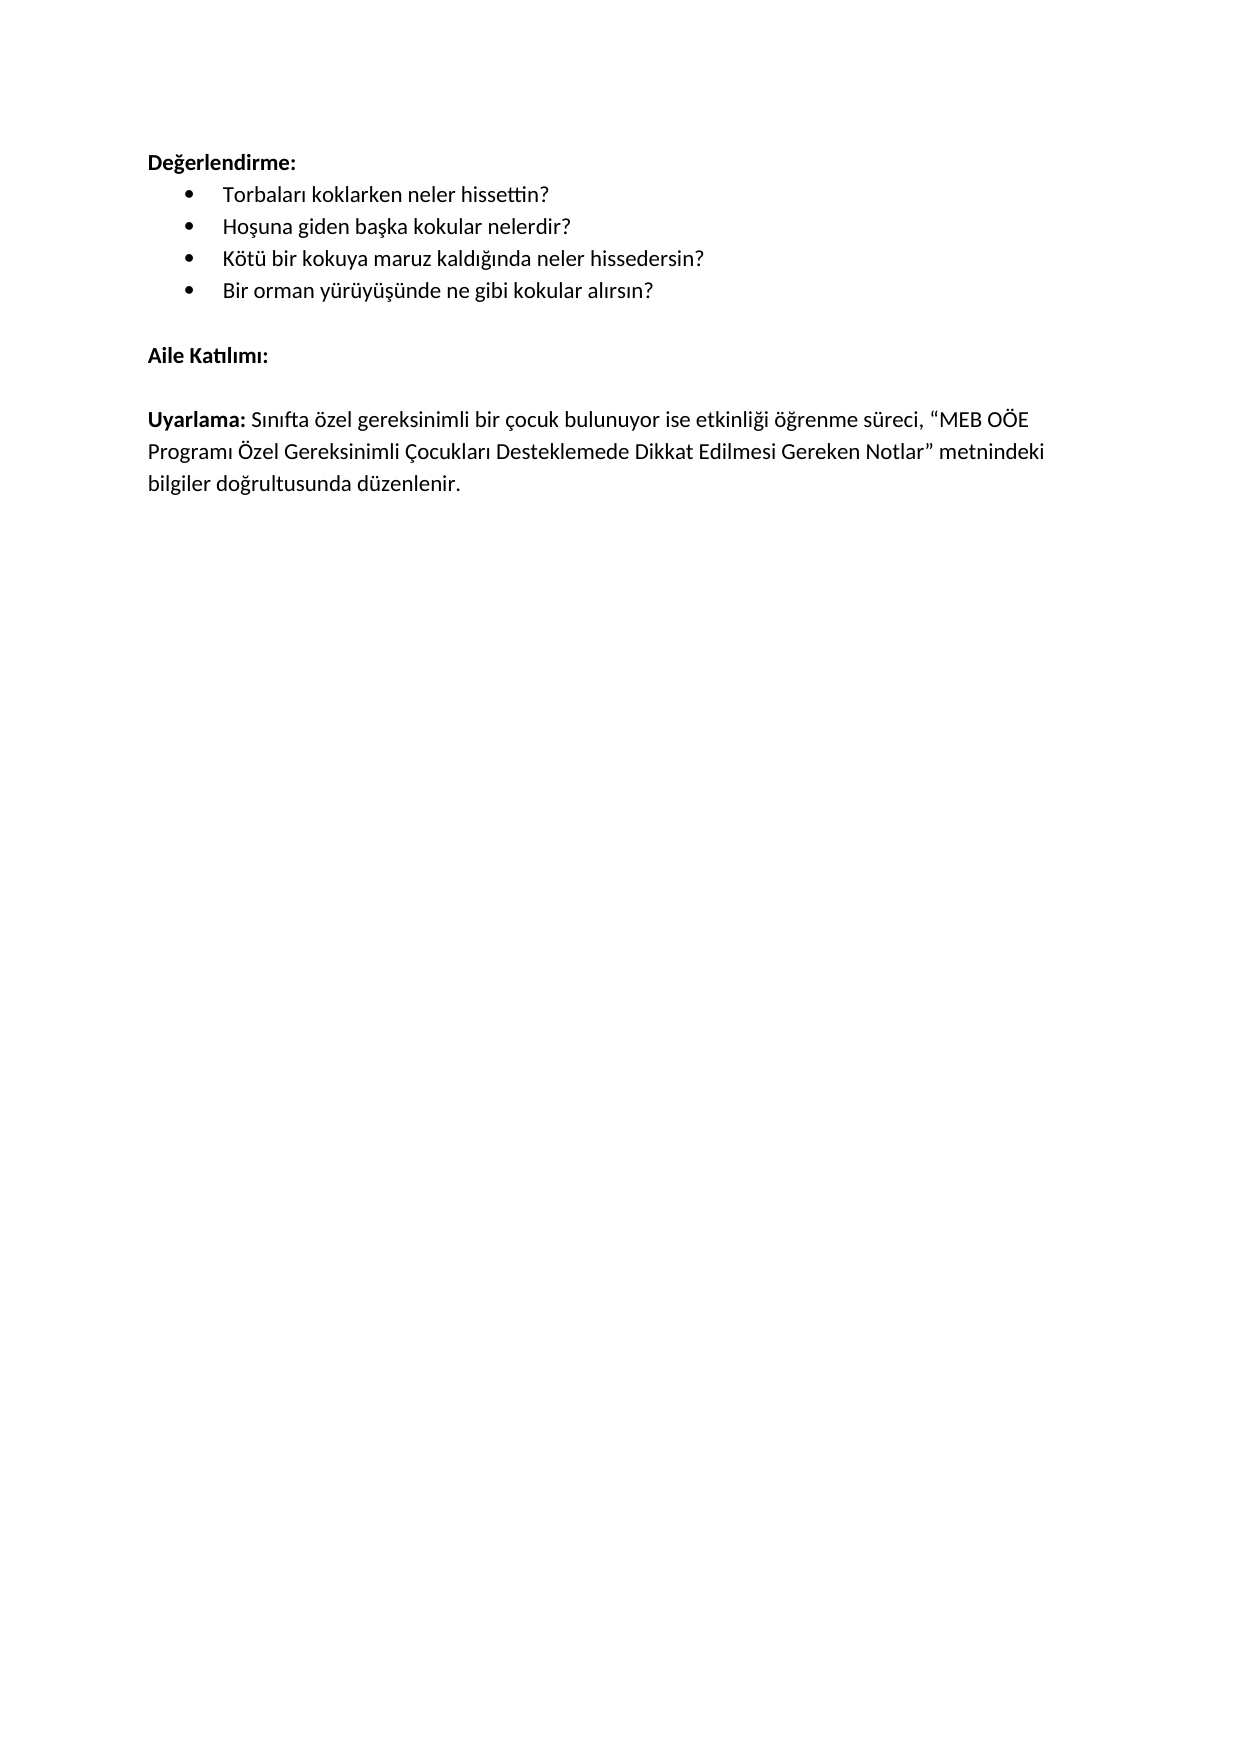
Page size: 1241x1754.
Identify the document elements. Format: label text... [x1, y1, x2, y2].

text Aile Katılımı: [148, 341, 1093, 369]
list Kötü bir kokuya maruz kaldığında neler hissedersin? [185, 244, 1093, 272]
list Hoşuna giden başka kokular nelerdir? [185, 212, 1093, 240]
list Torbaları koklarken neler hissettin? [185, 180, 1093, 208]
text Değerlendirme: [148, 148, 1093, 176]
text Uyarlama: Sınıfta özel gereksinimli bir çocuk bulunuyor ise etkinliği öğrenme süreci, “MEB OÖE Programı Özel Gereksinimli Çocukları Desteklemede Dikkat Edilmesi Gereken Notlar” metnindeki bilgiler doğrultusunda düzenlenir. [148, 405, 1093, 497]
list Bir orman yürüyüşünde ne gibi kokular alırsın? [185, 276, 1093, 304]
